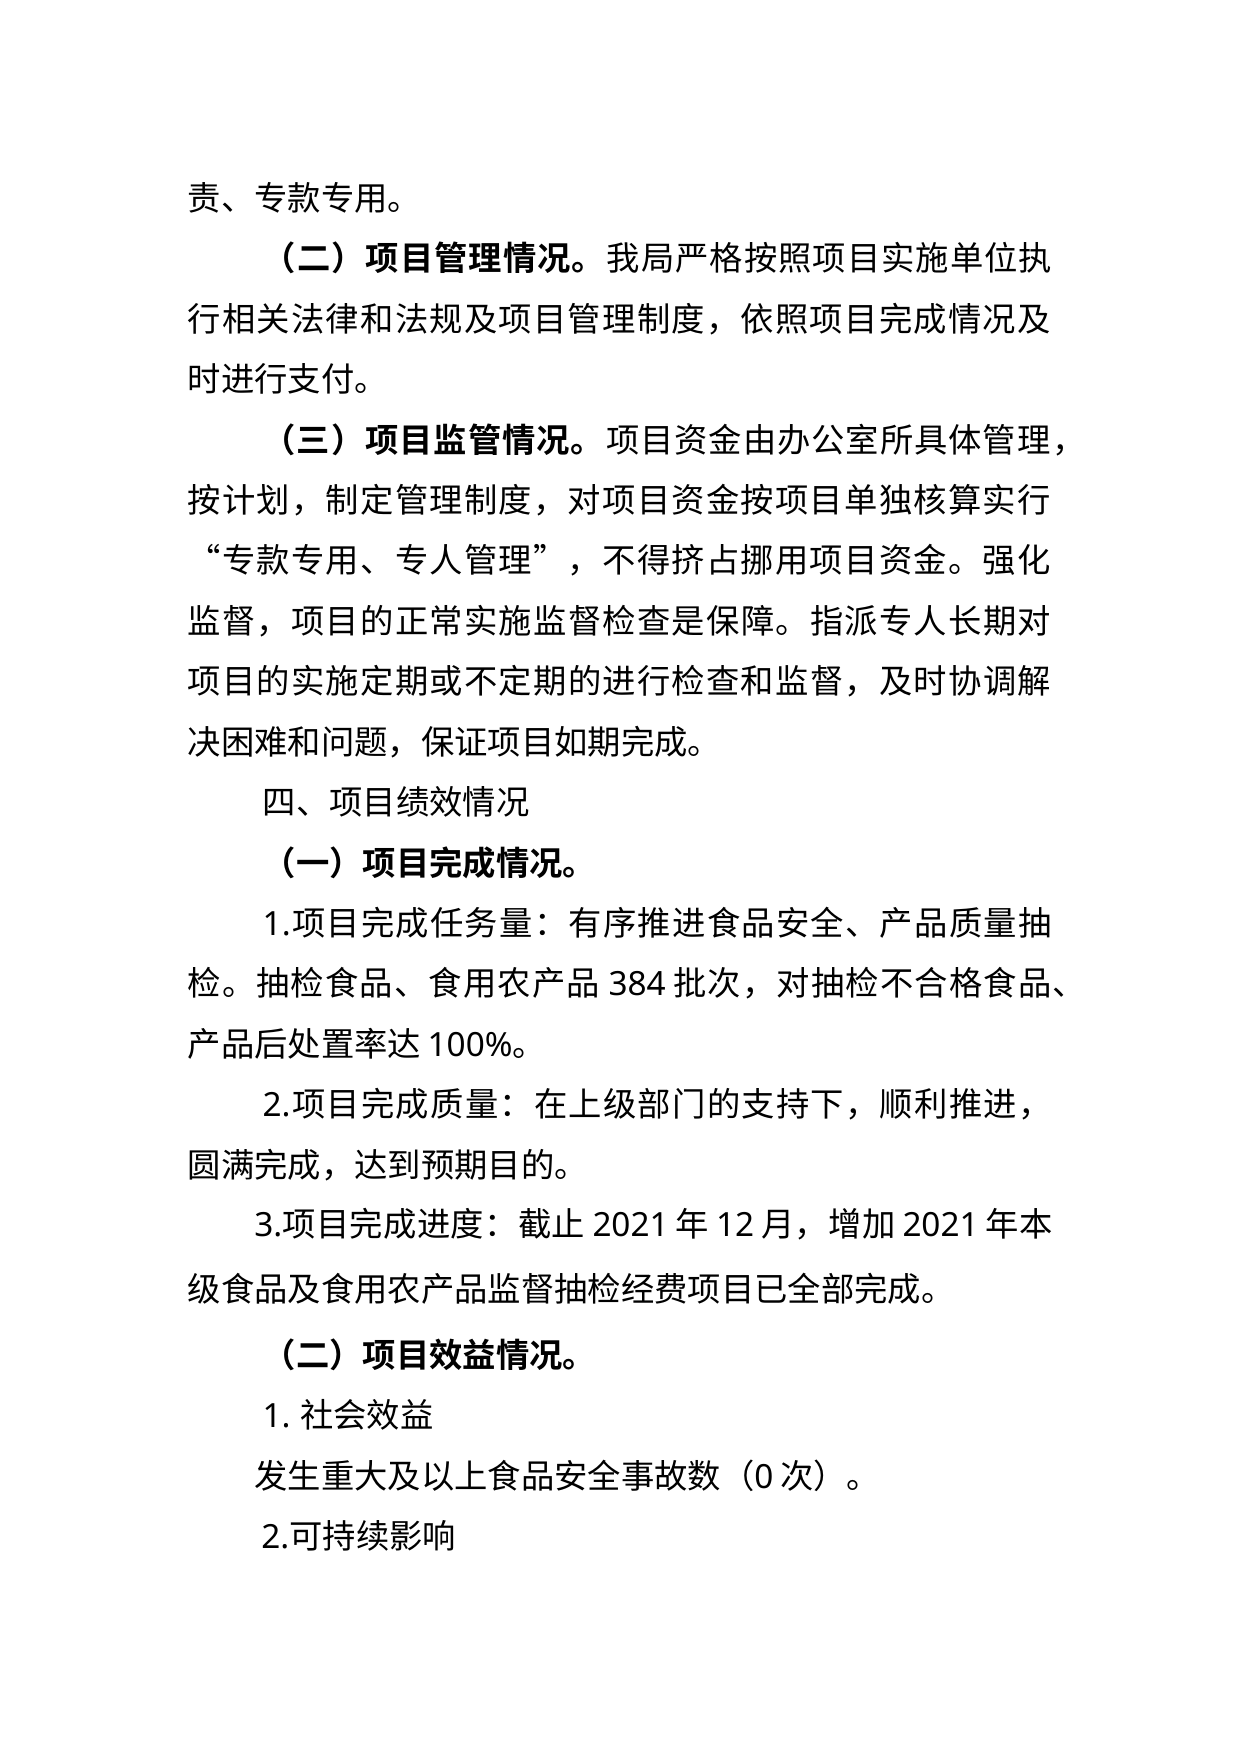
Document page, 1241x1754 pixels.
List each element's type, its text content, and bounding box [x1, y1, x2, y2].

list 3.项目完成进度：截止2021年12月，增加2021年本级食品及食用农产品监督抽检经费项目已全部完成。 [187, 1189, 1053, 1319]
text 1.项目完成任务量：有序推进食品安全、产品质量抽检。抽检食品、食用农产品384批次，对抽检不合格食品、产品后处置率达100%。 [187, 887, 1053, 1068]
list 2.可持续影响 [187, 1500, 1053, 1561]
list 发生重大及以上食品安全事故数（0次）。 [187, 1440, 1053, 1500]
text （二）项目效益情况。 [187, 1319, 1053, 1379]
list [187, 162, 1053, 222]
text （一）项目完成情况。 [187, 827, 1053, 887]
text 2.项目完成质量：在上级部门的支持下，顺利推进，圆满完成，达到预期目的。 [187, 1068, 1053, 1189]
text （三）项目监管情况。项目资金由办公室所具体管理，按计划，制定管理制度，对项目资金按项目单独核算实行“专款专用、专人管理”，不得挤占挪用项目资金。强化监督，项目的正常实施监督检查是保障。指派专人长期对项目的实施定期或不定期的进行检查和监督，及时协调解决困难和问题，保证项目如期完成。 [187, 404, 1053, 766]
list 社会效益 [262, 1379, 1053, 1440]
text （二）项目管理情况。我局严格按照项目实施单位执行相关法律和法规及项目管理制度，依照项目完成情况及时进行支付。 [187, 222, 1053, 404]
text 四、项目绩效情况 [187, 766, 1053, 827]
